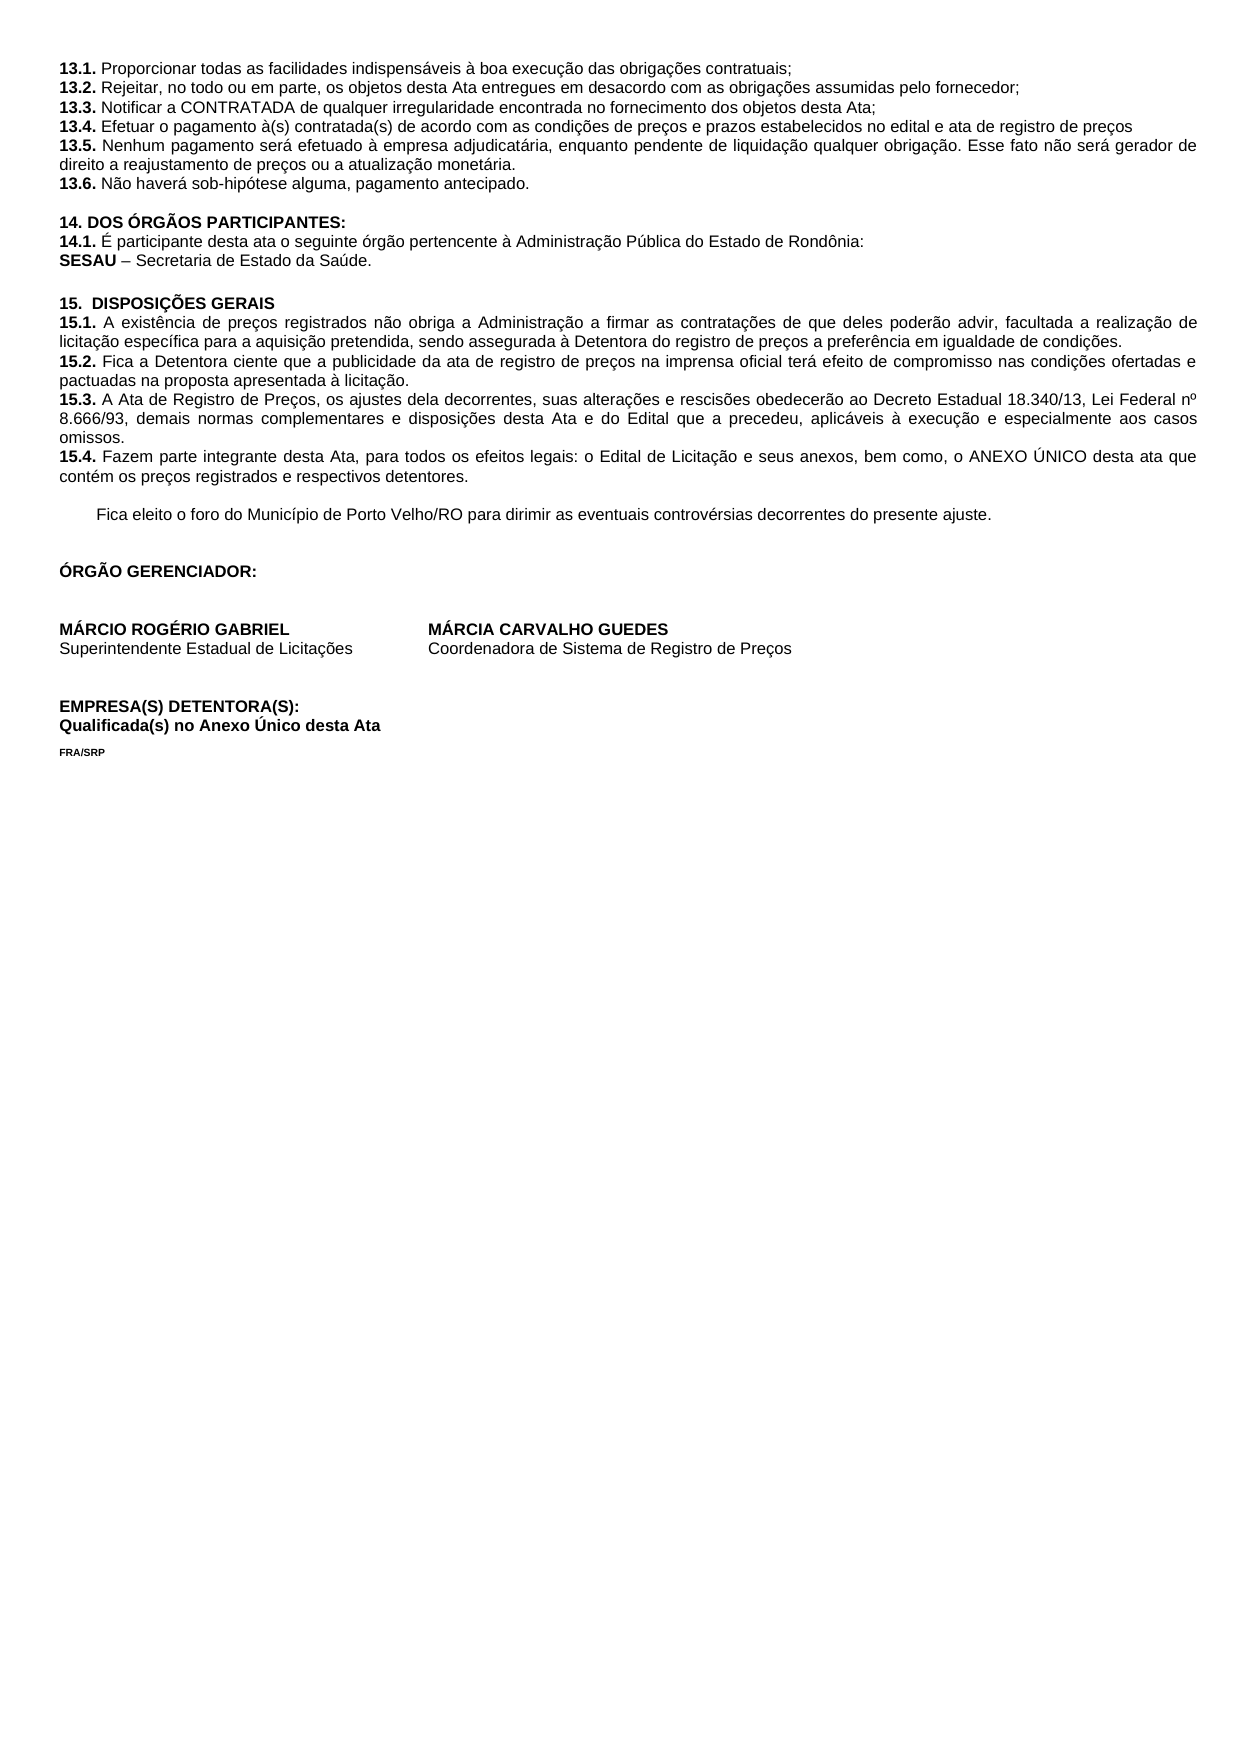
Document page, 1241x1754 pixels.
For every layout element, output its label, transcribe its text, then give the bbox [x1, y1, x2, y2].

text 13.2. Rejeitar, no todo ou em parte, os objetos desta Ata entregues em desacordo com as obrigações assumidas pelo fornecedor; [59, 78, 1199, 97]
text 13.3. Notificar a CONTRATADA de qualquer irregularidade encontrada no fornecimento dos objetos desta Ata; [59, 97, 1199, 117]
text Superintendente Estadual de Licitações Coordenadora de Sistema de Registro de Preços [59, 639, 1194, 658]
text 13.1. Proporcionar todas as facilidades indispensáveis à boa execução das obrigações contratuais; [59, 59, 1199, 78]
text MÁRCIO ROGÉRIO GABRIEL MÁRCIA CARVALHO GUEDES [59, 620, 1194, 639]
text 15.4. Fazem parte integrante desta Ata, para todos os efeitos legais: o Edital de Licitação e seus anexos, bem como, o ANEXO ÚNICO desta ata que contém os preços registrados e respectivos detentores. [59, 447, 1199, 486]
text 14. DOS ÓRGÃOS PARTICIPANTES: [59, 212, 1194, 232]
text 14.1. É participante desta ata o seguinte órgão pertencente à Administração Pública do Estado de Rondônia: [59, 232, 1194, 251]
text Fica eleito o foro do Município de Porto Velho/RO para dirimir as eventuais controvérsias decorrentes do presente ajuste. [59, 505, 1199, 524]
text 13.6. Não haverá sob-hipótese alguma, pagamento antecipado. [59, 174, 1199, 193]
text ÓRGÃO GERENCIADOR: [59, 562, 1194, 581]
text Qualificada(s) no Anexo Único desta Ata [59, 716, 1194, 735]
text 15.2. Fica a Detentora ciente que a publicidade da ata de registro de preços na imprensa oficial terá efeito de compromisso nas condições ofertadas e pactuadas na proposta apresentada à licitação. [59, 351, 1199, 390]
text 15. DISPOSIÇÕES GERAIS [59, 294, 1199, 313]
text SESAU – Secretaria de Estado da Saúde. [59, 251, 1193, 270]
text 13.5. Nenhum pagamento será efetuado à empresa adjudicatária, enquanto pendente de liquidação qualquer obrigação. Esse fato não será gerador de direito a reajustamento de preços ou a atualização monetária. [59, 136, 1199, 174]
text 15.3. A Ata de Registro de Preços, os ajustes dela decorrentes, suas alterações e rescisões obedecerão ao Decreto Estadual 18.340/13, Lei Federal nº 8.666/93, demais normas complementares e disposições desta Ata e do Edital que a precedeu, aplicáveis à execução e especialmente aos casos omissos. [59, 390, 1199, 447]
text 15.1. A existência de preços registrados não obriga a Administração a firmar as contratações de que deles poderão advir, facultada a realização de licitação específica para a aquisição pretendida, sendo assegurada à Detentora do registro de preços a preferência em igualdade de condições. [59, 313, 1199, 351]
text EMPRESA(S) DETENTORA(S): [59, 696, 1194, 716]
text 13.4. Efetuar o pagamento à(s) contratada(s) de acordo com as condições de preços e prazos estabelecidos no edital e ata de registro de preços [59, 117, 1199, 136]
